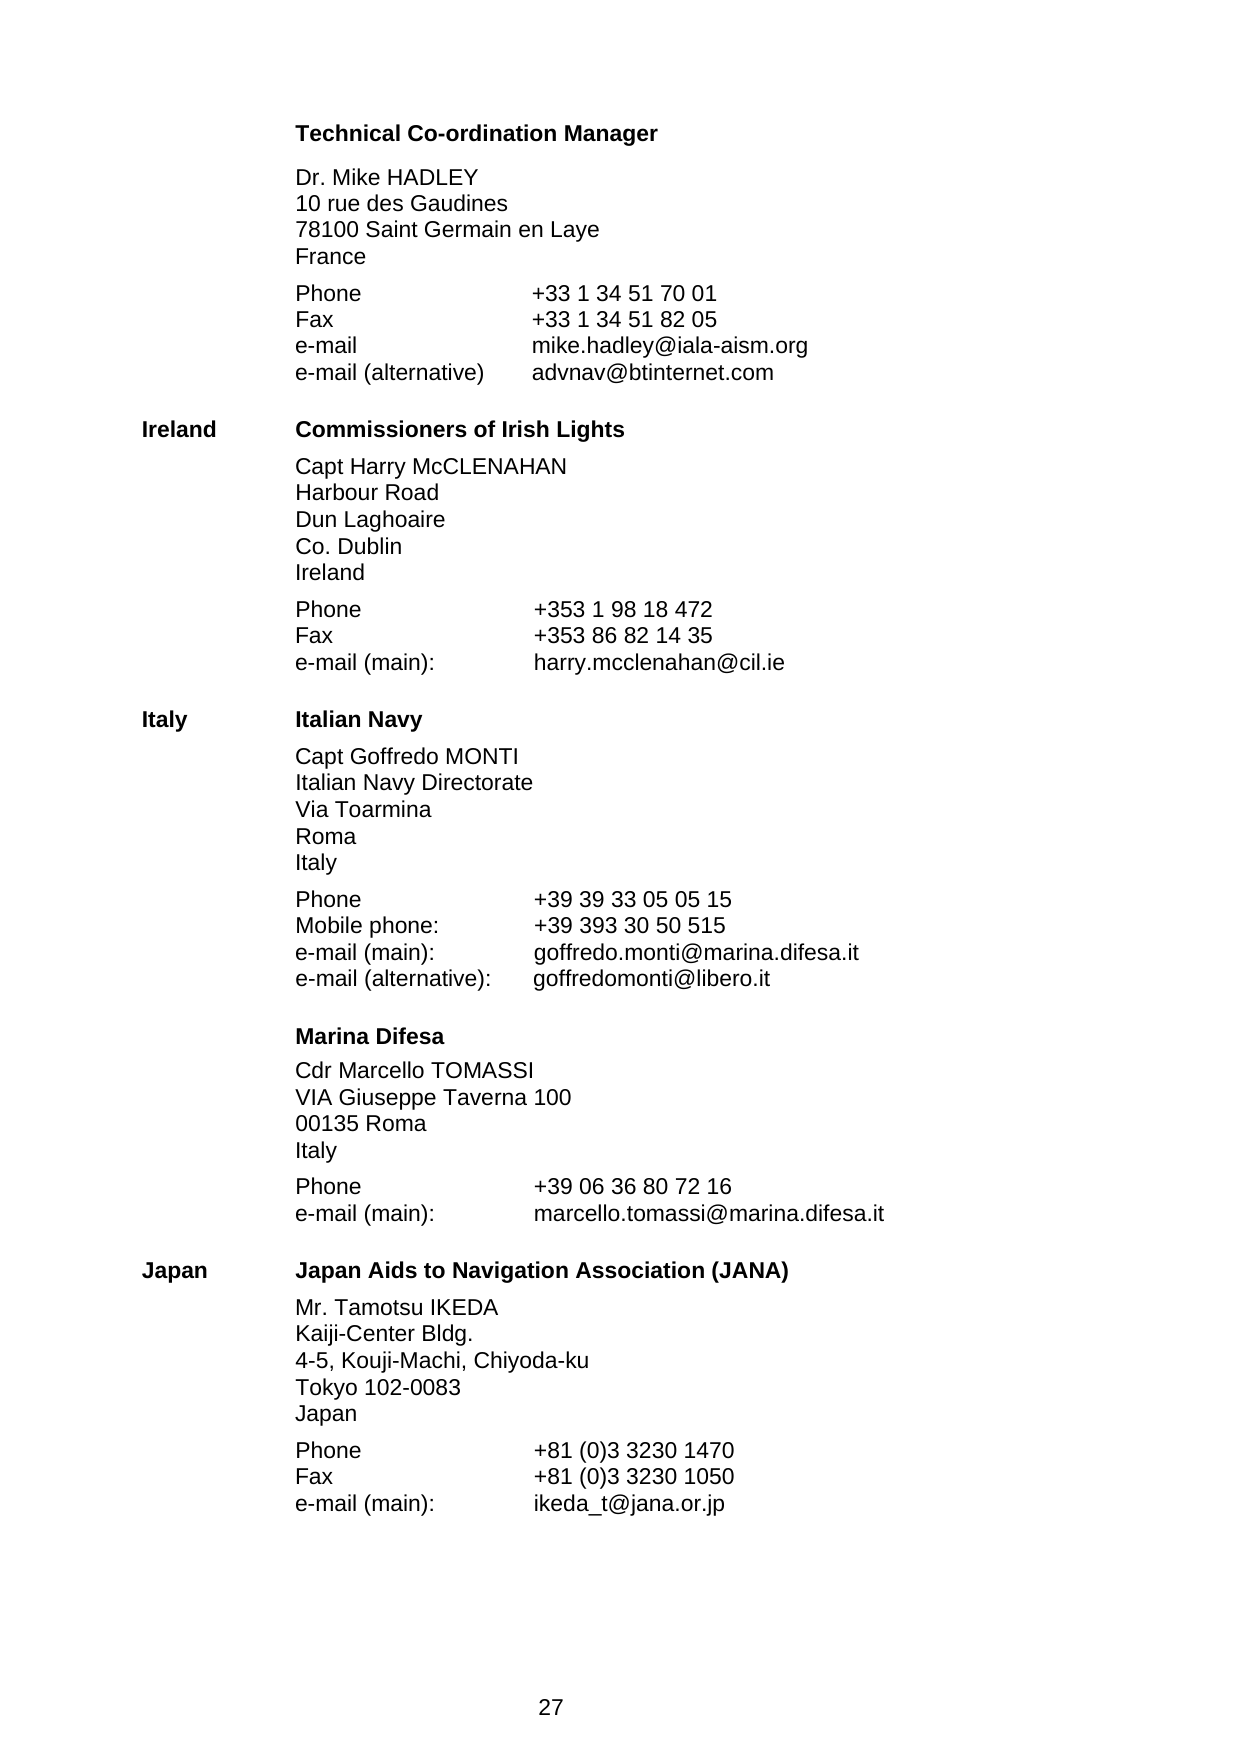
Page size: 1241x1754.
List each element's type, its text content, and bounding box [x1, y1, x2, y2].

text Italy Italian Navy [118, 706, 1122, 733]
text Dr. Mike HADLEY [118, 164, 1122, 190]
text 10 rue des Gaudines [118, 190, 1122, 216]
text Mobile phone: +39 393 30 50 515 [118, 912, 1122, 939]
text Tokyo 102-0083 [118, 1374, 1122, 1400]
text Marina Difesa [118, 1023, 1122, 1049]
text e-mail mike.hadley@iala-aism.org [118, 332, 1122, 359]
text Mr. Tamotsu IKEDA [118, 1294, 1122, 1320]
text Harbour Road [118, 479, 1122, 506]
text Roma [118, 823, 1122, 849]
text Italian Navy Directorate [118, 769, 1122, 796]
text Phone +39 39 33 05 05 15 [118, 886, 1122, 912]
text Ireland [118, 559, 1122, 586]
text Japan Japan Aids to Navigation Association (JANA) [118, 1257, 1122, 1284]
text Phone +39 06 36 80 72 16 [118, 1173, 1122, 1200]
text e-mail (main): ikeda_t@jana.or.jp [118, 1490, 1122, 1516]
text Phone +81 (0)3 3230 1470 [118, 1437, 1122, 1463]
text Italy [118, 1137, 1122, 1163]
text 78100 Saint Germain en Laye [118, 216, 1122, 243]
text VIA Giuseppe Taverna 100 [118, 1084, 1122, 1110]
text Cdr Marcello TOMASSI [118, 1057, 1122, 1084]
text Dun Laghoaire [118, 506, 1122, 532]
text Italy [118, 849, 1122, 876]
text e-mail (alternative): goffredomonti@libero.it [118, 965, 1122, 991]
text 00135 Roma [118, 1110, 1122, 1137]
text Phone +353 1 98 18 472 [118, 596, 1122, 622]
text Phone +33 1 34 51 70 01 [118, 279, 1122, 306]
text Capt Goffredo MONTI [118, 743, 1122, 769]
text Via Toarmina [118, 796, 1122, 822]
text Fax +81 (0)3 3230 1050 [118, 1463, 1122, 1490]
text e-mail (main): goffredo.monti@marina.difesa.it [118, 939, 1122, 965]
text Japan [118, 1400, 1122, 1427]
text Co. Dublin [118, 533, 1122, 559]
text Kaiji-Center Bldg. [118, 1320, 1122, 1347]
text Fax +353 86 82 14 35 [118, 622, 1122, 649]
text Ireland Commissioners of Irish Lights [118, 416, 1122, 443]
text e-mail (alternative) advnav@btinternet.com [118, 359, 1122, 385]
text Fax +33 1 34 51 82 05 [118, 306, 1122, 332]
text e-mail (main): marcello.tomassi@marina.difesa.it [118, 1200, 1122, 1226]
text e-mail (main): harry.mcclenahan@cil.ie [118, 649, 1122, 675]
text Technical Co-ordination Manager [118, 120, 1122, 146]
text 4-5, Kouji-Machi, Chiyoda-ku [118, 1347, 1122, 1373]
text France [118, 243, 1122, 269]
text Capt Harry McCLENAHAN [118, 453, 1122, 479]
